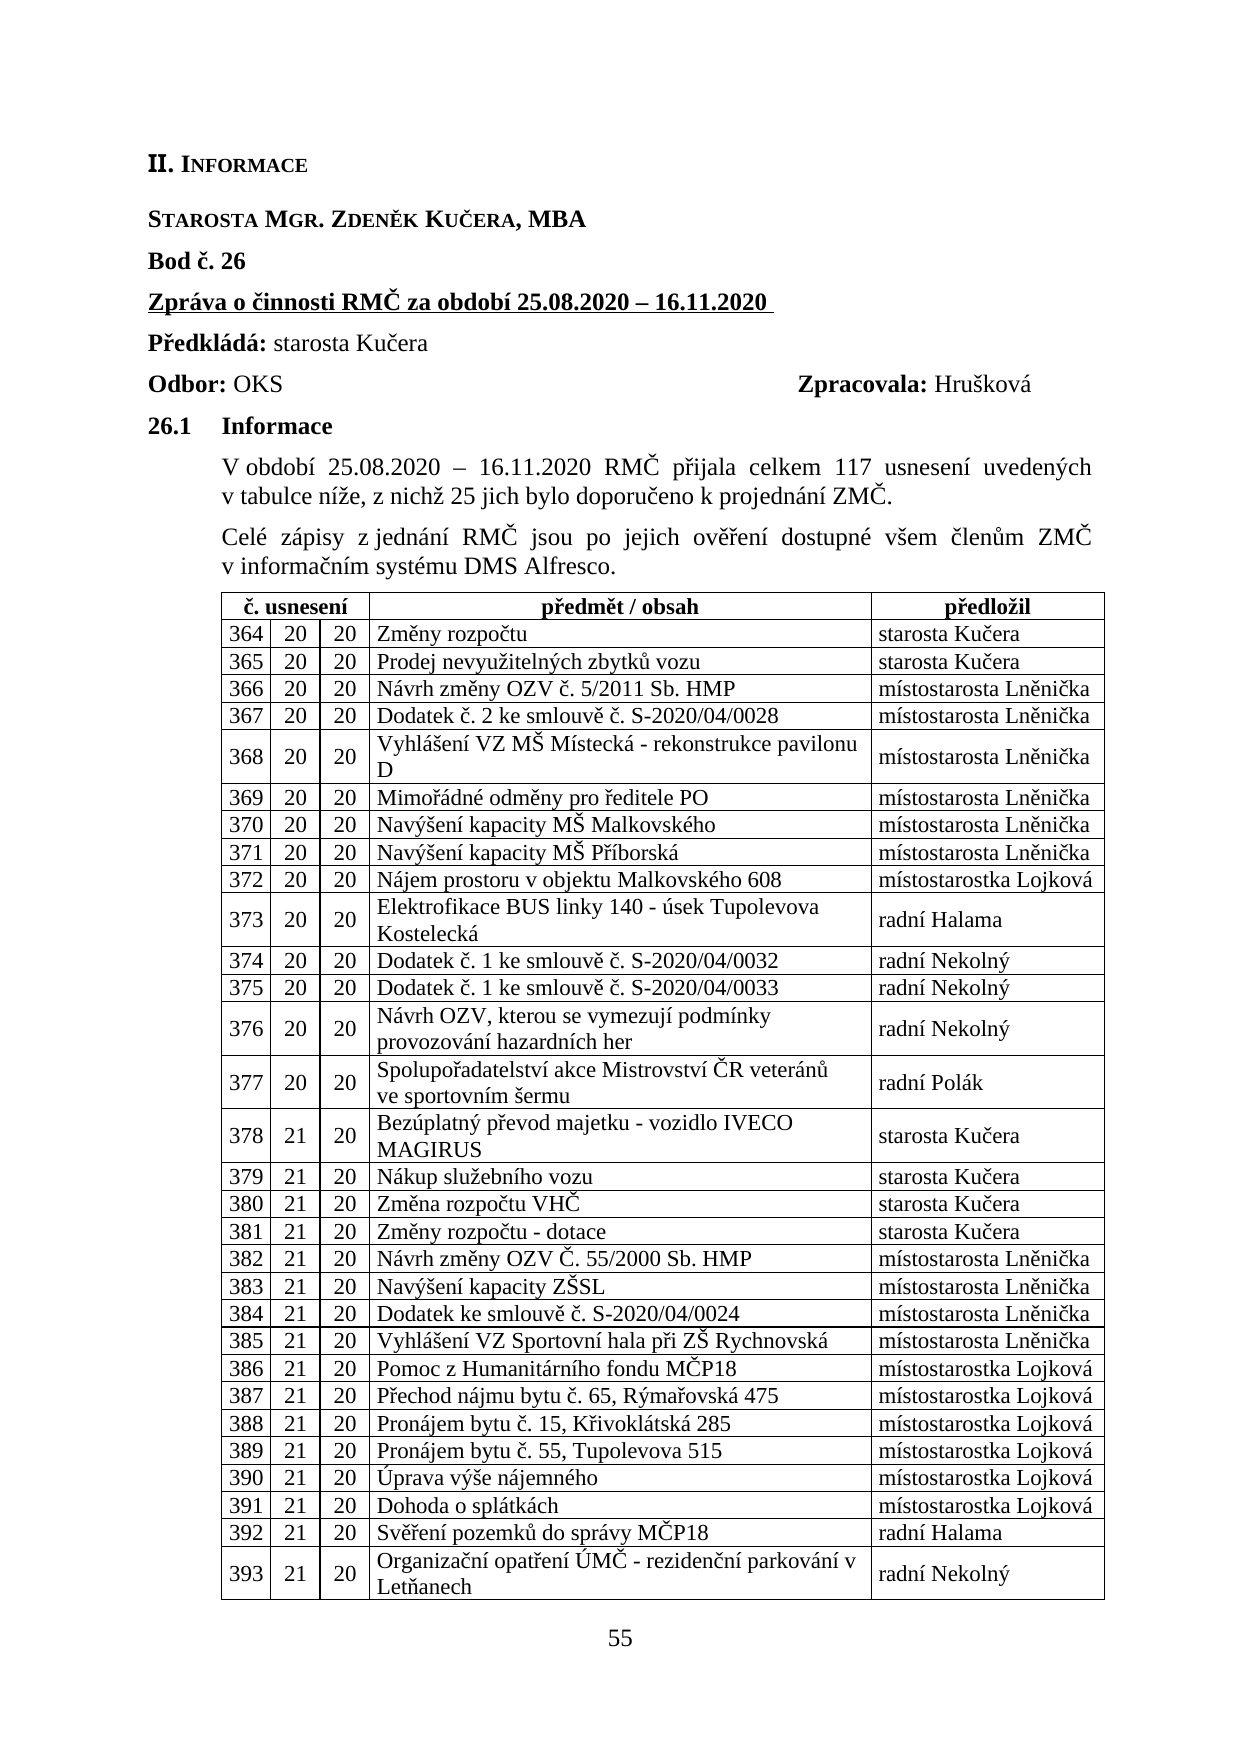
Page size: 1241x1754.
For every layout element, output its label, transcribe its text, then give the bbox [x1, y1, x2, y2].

table_cell 378 [222, 1109, 270, 1162]
table_cell 21 [271, 1300, 319, 1326]
table_cell místostarostka Lojková [872, 866, 1104, 892]
table_cell místostarostka Lojková [872, 1492, 1104, 1518]
table_cell Dodatek ke smlouvě č. S-2020/04/0024 [370, 1300, 871, 1326]
table_cell 21 [271, 1382, 319, 1409]
table_cell Pronájem bytu č. 55, Tupolevova 515 [370, 1437, 871, 1463]
subtitle Bod č. 26 [148, 246, 1093, 274]
table_cell 20 [321, 1273, 369, 1299]
table_cell 20 [321, 1465, 369, 1491]
table_cell 20 [271, 703, 319, 729]
table_cell 369 [222, 784, 270, 810]
table_cell 20 [321, 1547, 369, 1599]
table_cell starosta Kučera [872, 1191, 1104, 1217]
table_cell Pomoc z Humanitárního fondu MČP18 [370, 1355, 871, 1381]
table_cell radní Nekolný [872, 1547, 1104, 1599]
table_cell 21 [271, 1191, 319, 1217]
table_cell Změny rozpočtu - dotace [370, 1218, 871, 1244]
table_cell 20 [321, 1218, 369, 1244]
table_cell starosta Kučera [872, 1218, 1104, 1244]
table_cell 366 [222, 675, 270, 702]
table_cell 20 [271, 866, 319, 892]
table_cell starosta Kučera [872, 1163, 1104, 1189]
table_cell 20 [321, 975, 369, 1001]
table_cell Navýšení kapacity MŠ Příborská [370, 839, 871, 865]
table_cell 20 [321, 620, 369, 647]
table_cell radní Halama [872, 893, 1104, 946]
table_cell radní Nekolný [872, 1002, 1104, 1054]
table_cell radní Nekolný [872, 947, 1104, 973]
table_cell Návrh změny OZV Č. 55/2000 Sb. HMP [370, 1245, 871, 1272]
text V období 25.08.2020 – 16.11.2020 RMČ přijala celkem 117 usnesení uvedených v tabulce níže, z nichž 25 jich bylo doporučeno k projednání ZMČ. [221, 452, 1093, 509]
table_cell 20 [271, 784, 319, 810]
table_cell 370 [222, 811, 270, 837]
table_cell 371 [222, 839, 270, 865]
table_cell 20 [321, 1410, 369, 1436]
table_cell 21 [271, 1519, 319, 1546]
table_cell místostarostka Lojková [872, 1465, 1104, 1491]
table_cell 20 [271, 648, 319, 674]
table_cell 364 [222, 620, 270, 647]
table_cell místostarostka Lojková [872, 1437, 1104, 1463]
table_cell 20 [321, 1245, 369, 1272]
table_cell 20 [271, 1056, 319, 1108]
table_cell 20 [321, 1328, 369, 1354]
table_cell 387 [222, 1382, 270, 1409]
table_cell 388 [222, 1410, 270, 1436]
table_cell 389 [222, 1437, 270, 1463]
table_cell 381 [222, 1218, 270, 1244]
table_cell 21 [271, 1218, 319, 1244]
table_cell místostarosta Lněnička [872, 811, 1104, 837]
table_cell 377 [222, 1056, 270, 1108]
table_cell Nájem prostoru v objektu Malkovského 608 [370, 866, 871, 892]
table_cell 20 [321, 1002, 369, 1054]
table_cell Návrh OZV, kterou se vymezují podmínky provozování hazardních her [370, 1002, 871, 1054]
table_cell 20 [321, 1382, 369, 1409]
subtitle Zpráva o činnosti RMČ za období 25.08.2020 – 16.11.2020 [148, 287, 1093, 316]
table_cell 392 [222, 1519, 270, 1546]
table_cell Prodej nevyužitelných zbytků vozu [370, 648, 871, 674]
table_cell radní Polák [872, 1056, 1104, 1108]
table_cell 20 [271, 811, 319, 837]
table_cell Dodatek č. 1 ke smlouvě č. S-2020/04/0032 [370, 947, 871, 973]
table_cell Mimořádné odměny pro ředitele PO [370, 784, 871, 810]
table_cell 20 [271, 1002, 319, 1054]
text 26.1 Informace [148, 411, 1093, 439]
table_cell Změny rozpočtu [370, 620, 871, 647]
table_cell Dohoda o splátkách [370, 1492, 871, 1518]
table_cell starosta Kučera [872, 1109, 1104, 1162]
table_cell 375 [222, 975, 270, 1001]
text II. Informace [148, 145, 1093, 179]
table_cell 20 [271, 975, 319, 1001]
table_cell místostarosta Lněnička [872, 1300, 1104, 1326]
table_cell 20 [321, 1109, 369, 1162]
text Odbor: OKS Zpracovala: Hrušková [148, 369, 1093, 398]
table_cell starosta Kučera [872, 620, 1104, 647]
table_cell Vyhlášení VZ MŠ Místecká - rekonstrukce pavilonu D [370, 730, 871, 783]
table_cell místostarosta Lněnička [872, 839, 1104, 865]
text Předkládá: starosta Kučera [148, 328, 1093, 357]
table_header č. usnesení [222, 593, 369, 619]
text Starosta Mgr. Zdeněk Kučera, MBA [148, 204, 1093, 233]
table_cell 21 [271, 1163, 319, 1189]
table_cell 20 [321, 675, 369, 702]
table_cell 391 [222, 1492, 270, 1518]
table_cell Navýšení kapacity ZŠSL [370, 1273, 871, 1299]
table_cell 20 [321, 893, 369, 946]
table_cell 385 [222, 1328, 270, 1354]
table_cell 20 [321, 1056, 369, 1108]
table_cell 20 [321, 1355, 369, 1381]
table_cell Přechod nájmu bytu č. 65, Rýmařovská 475 [370, 1382, 871, 1409]
table_cell radní Nekolný [872, 975, 1104, 1001]
table_cell místostarostka Lojková [872, 1355, 1104, 1381]
table_cell 20 [321, 1519, 369, 1546]
text Celé zápisy z jednání RMČ jsou po jejich ověření dostupné všem členům ZMČ v informačním systému DMS Alfresco. [221, 522, 1093, 579]
table_cell 373 [222, 893, 270, 946]
table_cell Organizační opatření ÚMČ - rezidenční parkování v Letňanech [370, 1547, 871, 1599]
table_cell 393 [222, 1547, 270, 1599]
table_cell 20 [271, 620, 319, 647]
table_cell 20 [321, 839, 369, 865]
table_cell místostarosta Lněnička [872, 1245, 1104, 1272]
table_cell Návrh změny OZV č. 5/2011 Sb. HMP [370, 675, 871, 702]
table_cell 20 [321, 1191, 369, 1217]
table_cell 380 [222, 1191, 270, 1217]
table_cell 20 [321, 1492, 369, 1518]
table_cell místostarosta Lněnička [872, 675, 1104, 702]
table_cell místostarosta Lněnička [872, 730, 1104, 783]
table_cell 20 [321, 703, 369, 729]
table_header předmět / obsah [370, 593, 871, 619]
table_cell Změna rozpočtu VHČ [370, 1191, 871, 1217]
table_cell Spolupořadatelství akce Mistrovství ČR veteránů ve sportovním šermu [370, 1056, 871, 1108]
table_cell 374 [222, 947, 270, 973]
table_cell starosta Kučera [872, 648, 1104, 674]
table_cell 379 [222, 1163, 270, 1189]
table_cell Navýšení kapacity MŠ Malkovského [370, 811, 871, 837]
table_cell Dodatek č. 1 ke smlouvě č. S-2020/04/0033 [370, 975, 871, 1001]
table_cell 376 [222, 1002, 270, 1054]
table_cell 20 [271, 893, 319, 946]
table_cell 20 [321, 866, 369, 892]
table_cell 368 [222, 730, 270, 783]
table_cell 20 [321, 811, 369, 837]
table_cell 21 [271, 1437, 319, 1463]
table_cell 382 [222, 1245, 270, 1272]
table_cell Dodatek č. 2 ke smlouvě č. S-2020/04/0028 [370, 703, 871, 729]
table_cell místostarostka Lojková [872, 1382, 1104, 1409]
table_cell 21 [271, 1328, 319, 1354]
table_cell 21 [271, 1109, 319, 1162]
table_cell 20 [321, 1300, 369, 1326]
table_cell 21 [271, 1547, 319, 1599]
table_cell místostarosta Lněnička [872, 784, 1104, 810]
table_cell 383 [222, 1273, 270, 1299]
table_cell Svěření pozemků do správy MČP18 [370, 1519, 871, 1546]
table_cell Pronájem bytu č. 15, Křivoklátská 285 [370, 1410, 871, 1436]
table_cell 20 [321, 784, 369, 810]
table_cell 367 [222, 703, 270, 729]
table_cell radní Halama [872, 1519, 1104, 1546]
table_cell místostarosta Lněnička [872, 1273, 1104, 1299]
table_cell 20 [271, 730, 319, 783]
table_cell místostarosta Lněnička [872, 1328, 1104, 1354]
table_cell 20 [321, 947, 369, 973]
table_cell 384 [222, 1300, 270, 1326]
table_cell 21 [271, 1465, 319, 1491]
table_cell 390 [222, 1465, 270, 1491]
table_cell 20 [321, 1163, 369, 1189]
table_cell 20 [321, 1437, 369, 1463]
table_cell Vyhlášení VZ Sportovní hala při ZŠ Rychnovská [370, 1328, 871, 1354]
table_cell místostarostka Lojková [872, 1410, 1104, 1436]
table_cell Elektrofikace BUS linky 140 - úsek Tupolevova Kostelecká [370, 893, 871, 946]
table_cell 20 [271, 839, 319, 865]
table_cell 20 [271, 947, 319, 973]
table_cell 21 [271, 1245, 319, 1272]
table_cell Nákup služebního vozu [370, 1163, 871, 1189]
table_cell 365 [222, 648, 270, 674]
table_cell 20 [271, 675, 319, 702]
table_cell 20 [321, 730, 369, 783]
table_cell 21 [271, 1410, 319, 1436]
table_cell 21 [271, 1273, 319, 1299]
table_cell 372 [222, 866, 270, 892]
table_header předložil [872, 593, 1104, 619]
table_cell 21 [271, 1355, 319, 1381]
table_cell Bezúplatný převod majetku - vozidlo IVECO MAGIRUS [370, 1109, 871, 1162]
table_cell 20 [321, 648, 369, 674]
table_cell místostarosta Lněnička [872, 703, 1104, 729]
table_cell Úprava výše nájemného [370, 1465, 871, 1491]
table_cell 21 [271, 1492, 319, 1518]
table_cell 386 [222, 1355, 270, 1381]
